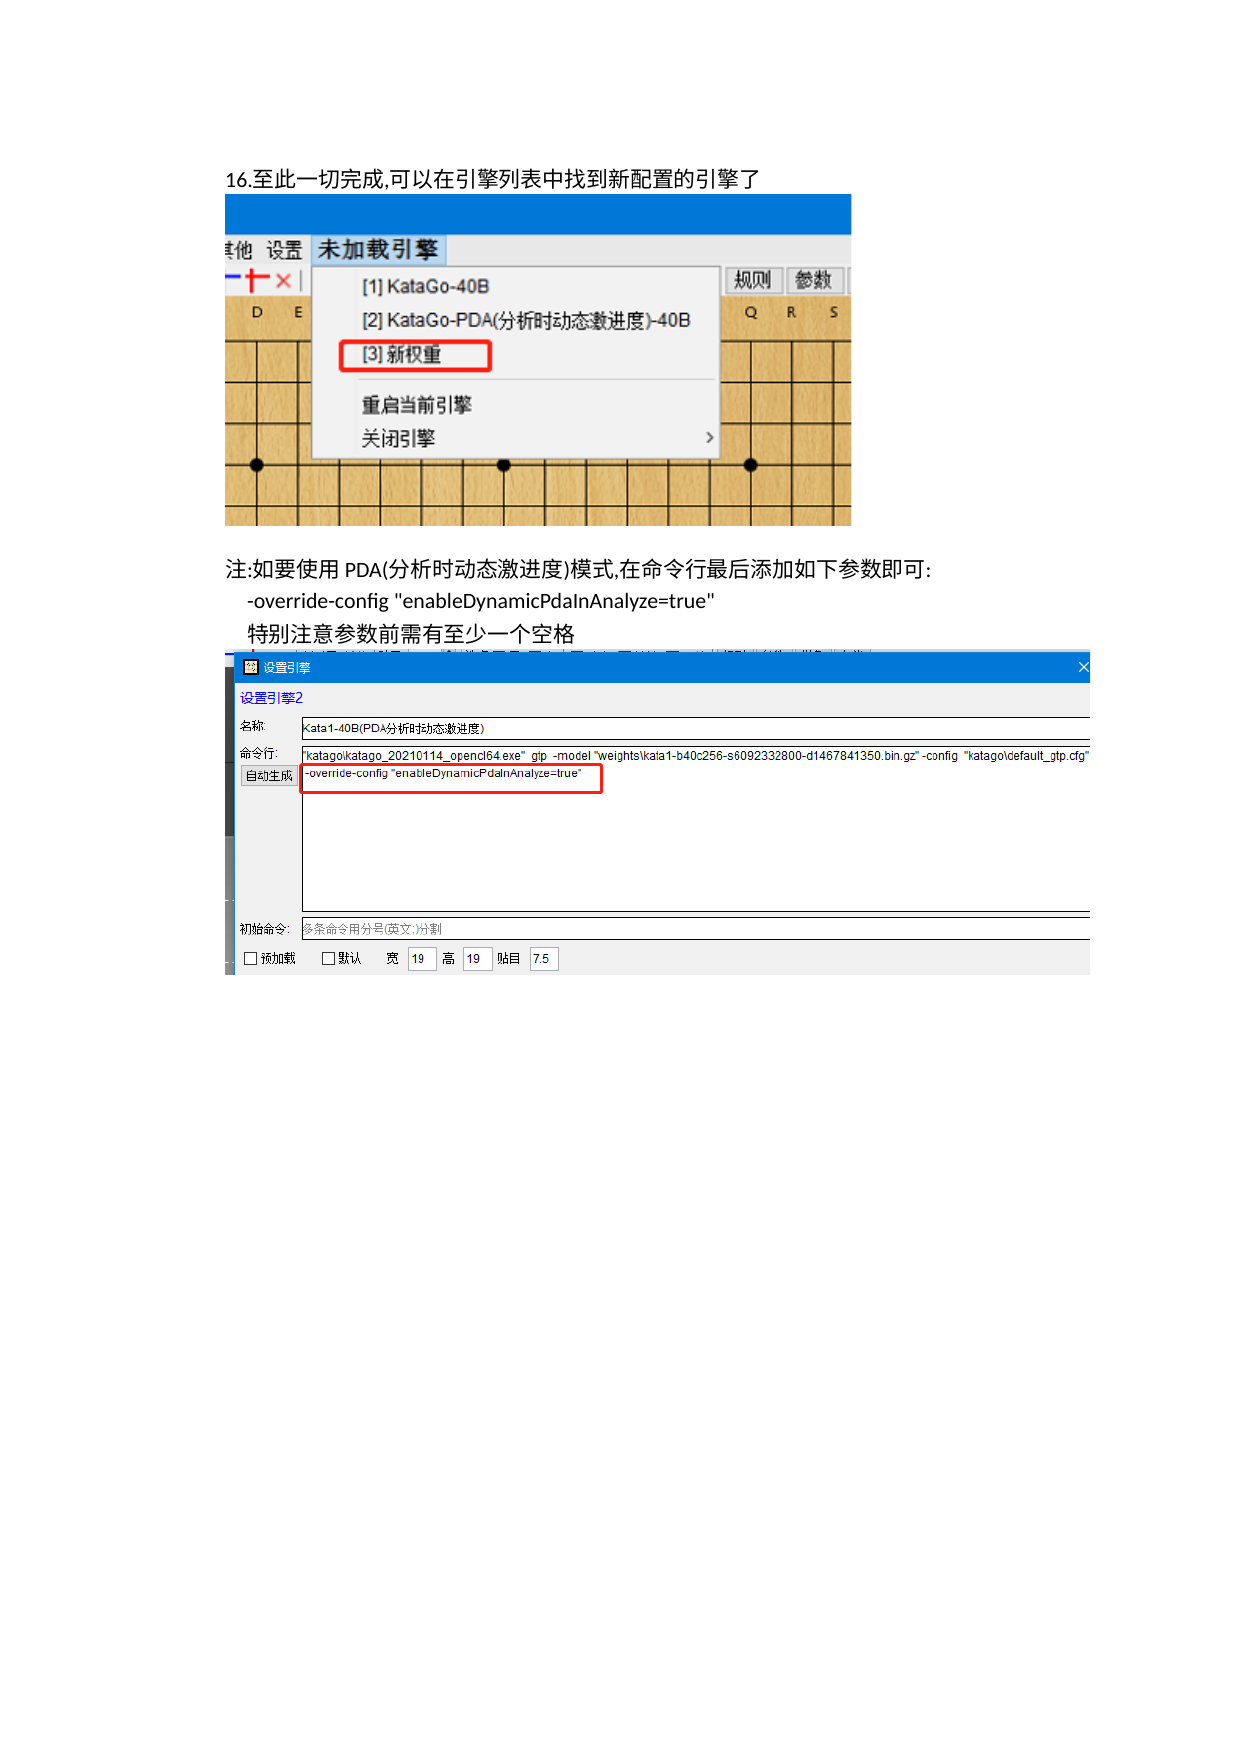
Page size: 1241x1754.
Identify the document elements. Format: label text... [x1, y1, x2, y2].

list 注:如要使用PDA(分析时动态激进度)模式,在命令行最后添加如下参数即可: [225, 552, 1053, 584]
picture [225, 194, 852, 526]
list 16.至此一切完成,可以在引擎列表中找到新配置的引擎了 [225, 162, 1053, 194]
list -override-config "enableDynamicPdaInAnalyze=true" [225, 584, 1053, 617]
picture [225, 649, 1091, 975]
list 特别注意参数前需有至少一个空格 [225, 617, 1053, 649]
